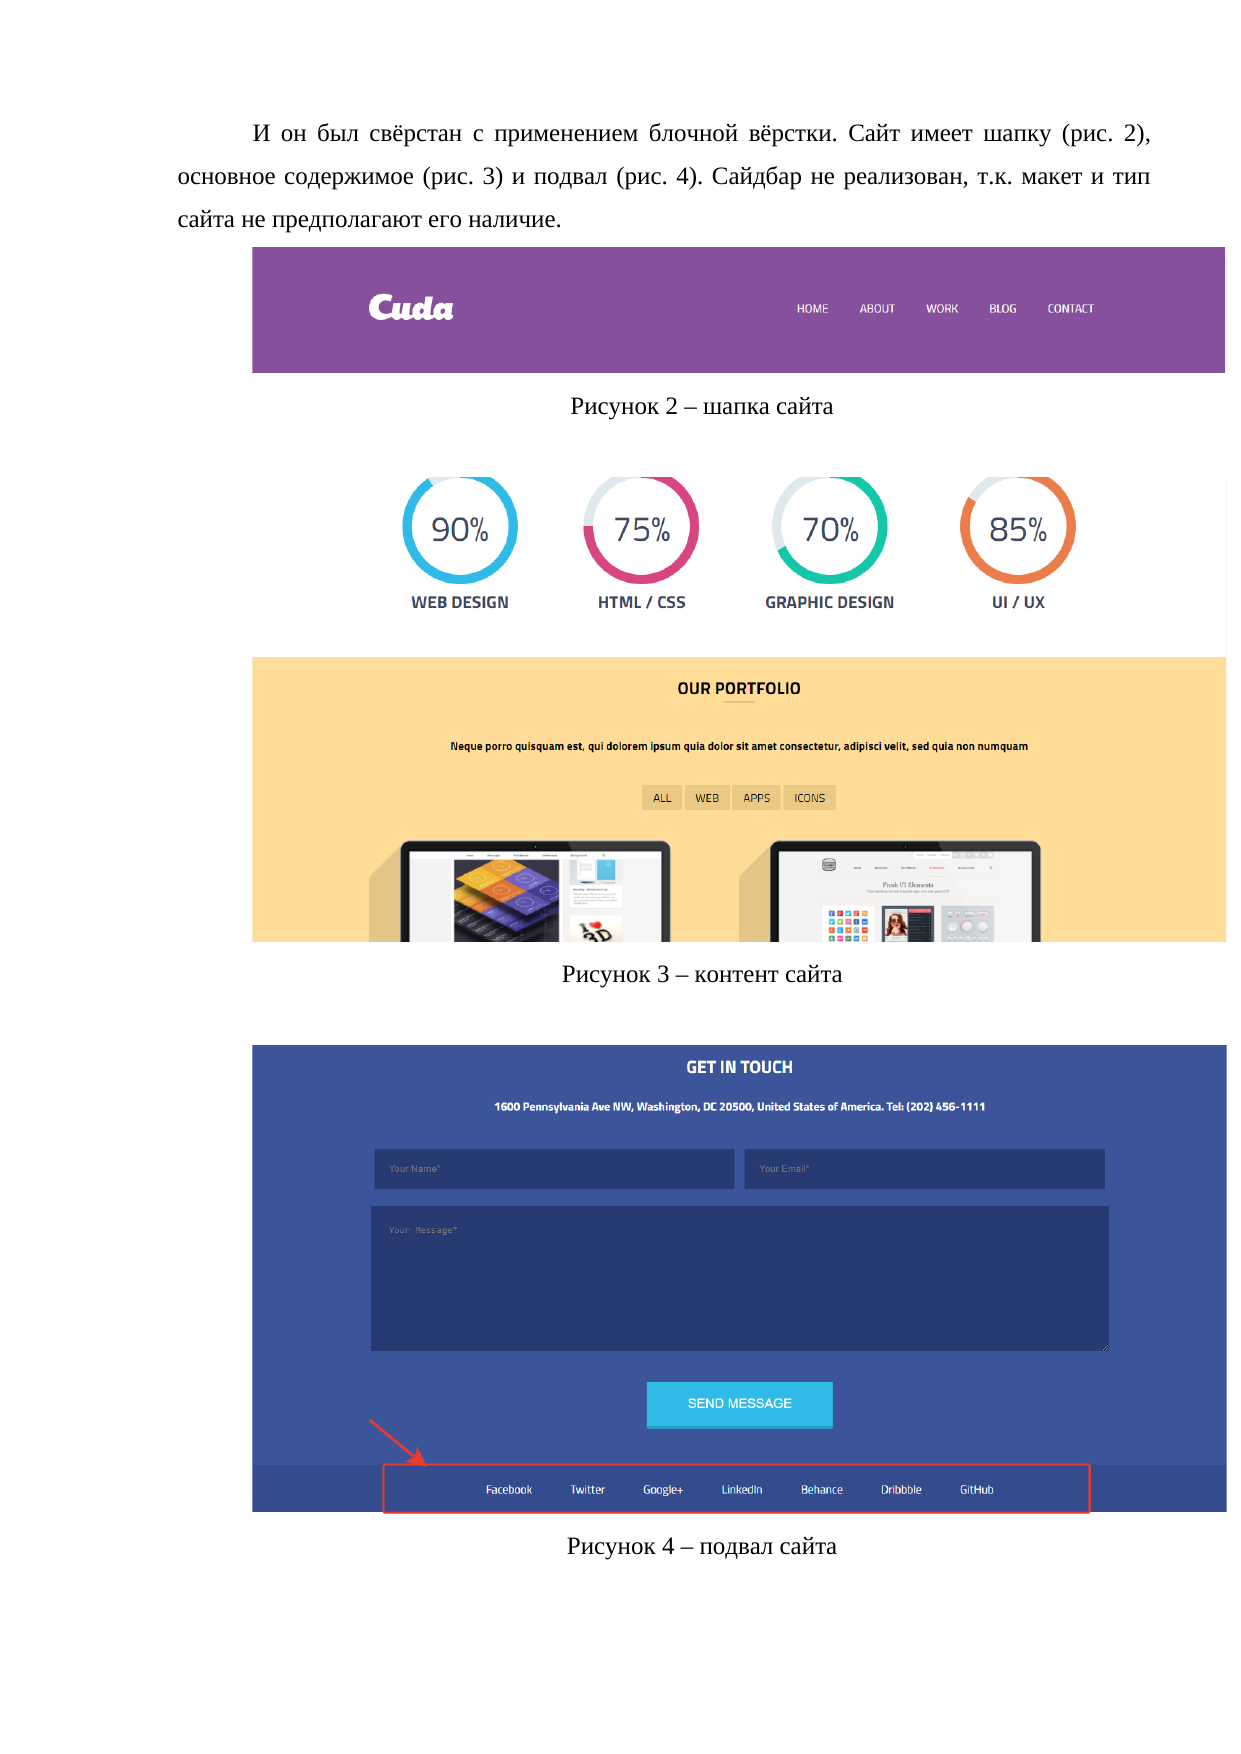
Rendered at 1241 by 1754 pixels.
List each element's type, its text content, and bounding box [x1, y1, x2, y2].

text Рисунок 4 – подвал сайта [177, 1531, 1152, 1560]
picture [252, 1045, 1227, 1514]
text Рисунок 3 – контент сайта [177, 959, 1152, 988]
picture [252, 477, 1227, 942]
picture [252, 247, 1227, 373]
text Рисунок 2 – шапка сайта [177, 391, 1152, 419]
text И он был свёрстан с применением блочной вёрстки. Сайт имеет шапку (рис. 2), основное содержимое (рис. 3) и подвал (рис. 4). Сайдбар не реализован, т.к. макет и тип сайта не предполагают его наличие. [177, 118, 1152, 233]
